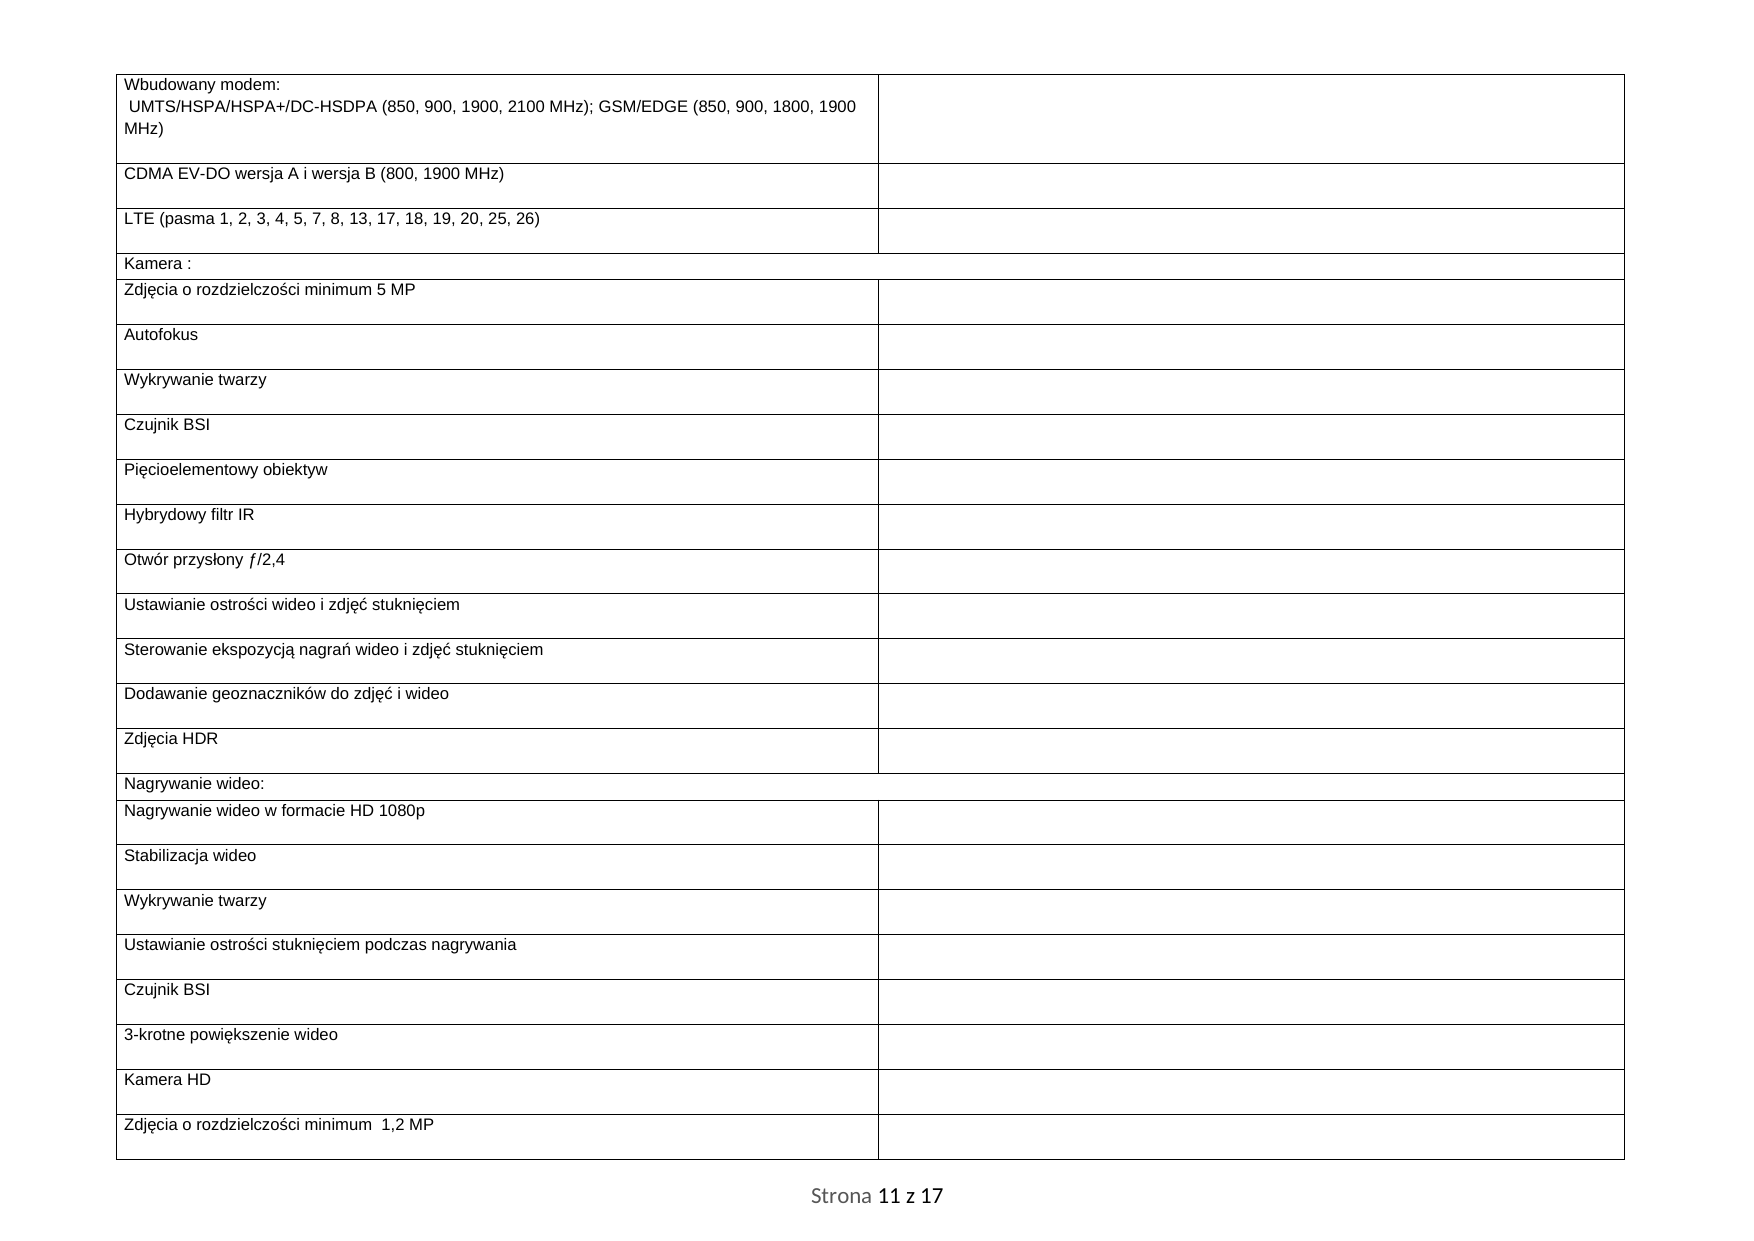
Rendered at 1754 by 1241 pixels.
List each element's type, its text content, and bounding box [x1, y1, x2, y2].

table_cell Pięcioelementowy obiektyw [117, 460, 878, 503]
table_cell [879, 460, 1624, 503]
table_cell [879, 1070, 1624, 1114]
table_cell [879, 1115, 1624, 1159]
table_cell Kamera HD [117, 1070, 878, 1114]
table_cell Wykrywanie twarzy [117, 890, 878, 934]
table_cell Ustawianie ostrości wideo i zdjęć stuknięciem [117, 594, 878, 638]
table_cell [879, 684, 1624, 728]
table_cell [879, 594, 1624, 638]
table_cell LTE (pasma 1, 2, 3, 4, 5, 7, 8, 13, 17, 18, 19, 20, 25, 26) [117, 209, 878, 252]
table_cell 3-krotne powiększenie wideo [117, 1025, 878, 1069]
table_cell Sterowanie ekspozycją nagrań wideo i zdjęć stuknięciem [117, 639, 878, 683]
table_cell [879, 639, 1624, 683]
table_cell Zdjęcia HDR [117, 729, 878, 773]
table_cell [879, 280, 1624, 324]
table_cell Ustawianie ostrości stuknięciem podczas nagrywania [117, 935, 878, 979]
table_cell [879, 935, 1624, 979]
table_cell Czujnik BSI [117, 415, 878, 459]
table_cell [879, 209, 1624, 252]
table_cell Stabilizacja wideo [117, 845, 878, 889]
table_cell Kamera : [117, 254, 1624, 279]
table_header [879, 75, 1624, 163]
table_cell [879, 370, 1624, 414]
table_cell Zdjęcia o rozdzielczości minimum 5 MP [117, 280, 878, 324]
table_cell Czujnik BSI [117, 980, 878, 1024]
table_cell Otwór przysłony ƒ/2,4 [117, 550, 878, 593]
table_cell Dodawanie geoznaczników do zdjęć i wideo [117, 684, 878, 728]
table_cell [879, 505, 1624, 548]
table_cell [879, 845, 1624, 889]
table_cell CDMA EV-DO wersja A i wersja B (800, 1900 MHz) [117, 164, 878, 208]
table_cell Autofokus [117, 325, 878, 369]
table_cell [879, 415, 1624, 459]
table_cell [879, 164, 1624, 208]
table_cell Hybrydowy filtr IR [117, 505, 878, 548]
table_cell [879, 729, 1624, 773]
table_cell [879, 980, 1624, 1024]
table_header Wbudowany modem: UMTS/HSPA/HSPA+/DC-HSDPA (850, 900, 1900, 2100 MHz); GSM/EDGE (850, 900, 1800, 1900 MHz) [117, 75, 878, 163]
table_cell [879, 890, 1624, 934]
table_cell [879, 801, 1624, 844]
table_cell Wykrywanie twarzy [117, 370, 878, 414]
table_cell [879, 1025, 1624, 1069]
table_cell Zdjęcia o rozdzielczości minimum 1,2 MP [117, 1115, 878, 1159]
table_cell Nagrywanie wideo: [117, 774, 1624, 799]
table_cell Nagrywanie wideo w formacie HD 1080p [117, 801, 878, 844]
table_cell [879, 550, 1624, 593]
table_cell [879, 325, 1624, 369]
